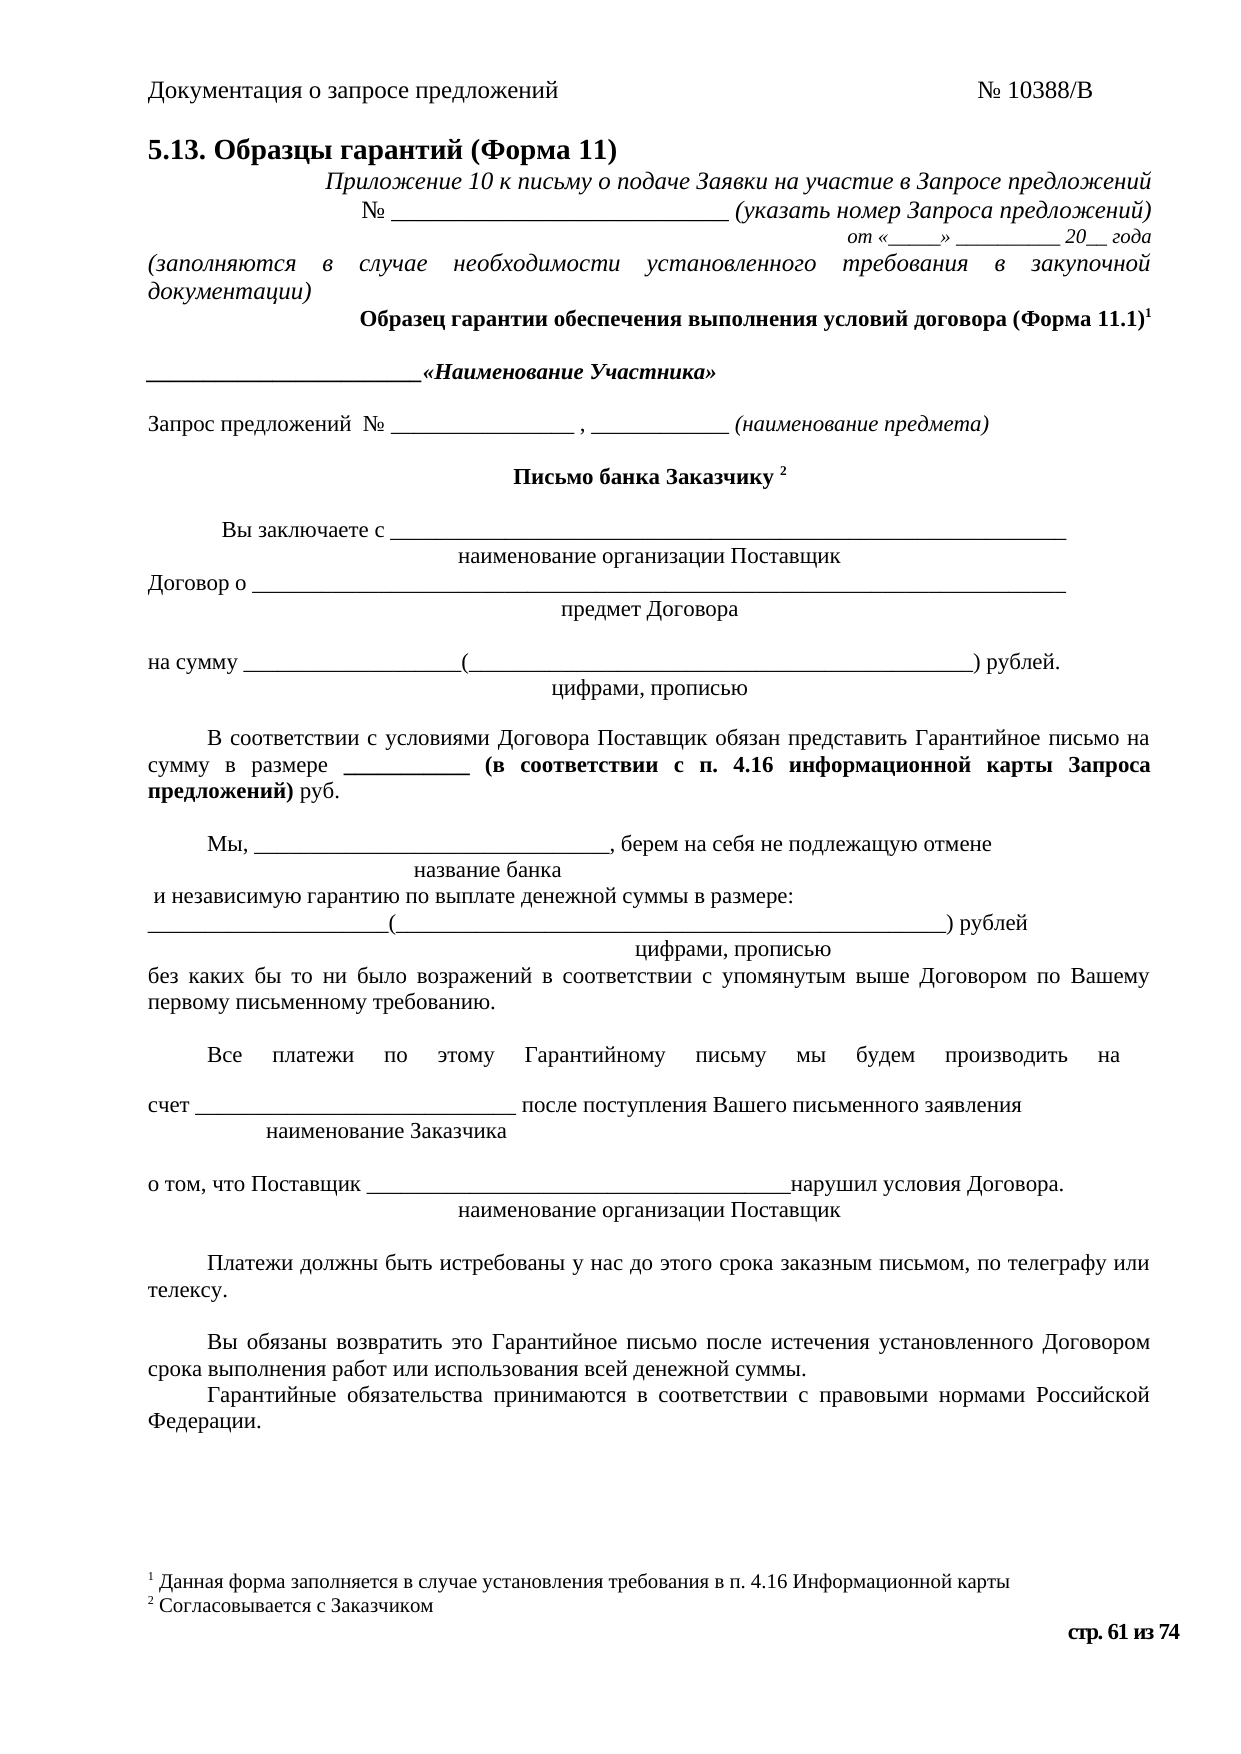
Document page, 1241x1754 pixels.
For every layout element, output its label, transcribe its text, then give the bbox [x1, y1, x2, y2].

text Вы заключаете с ___________________________________________________________ [148, 516, 1152, 542]
text счет ____________________________ после поступления Вашего письменного заявления [148, 1091, 1152, 1117]
text наименование организации Поставщик [458, 1197, 1152, 1223]
text предмет Договора [148, 595, 1152, 621]
text цифрами, прописью [635, 935, 1152, 962]
text _____________________(________________________________________________) рублей [148, 909, 1152, 935]
text Платежи должны быть истребованы у нас до этого срока заказным письмом, по телеграфу или телексу. [148, 1249, 1152, 1302]
text ________________________«Наименование Участника» [148, 358, 1152, 384]
text наименование Заказчика [266, 1117, 1152, 1144]
text (заполняются в случае необходимости установленного требования в закупочной документации) [148, 248, 1152, 305]
text без каких бы то ни было возражений в соответствии с упомянутым выше Договором по Вашему первому письменному требованию. [148, 962, 1152, 1014]
text Письмо банка Заказчику [148, 463, 1152, 489]
list 5.13. Образцы гарантий (Форма 11) [148, 132, 1152, 166]
text и независимую гарантию по выплате денежной суммы в размере: [148, 883, 1152, 909]
text от «_____» __________ 20__ года [148, 223, 1152, 248]
text название банка [413, 856, 1152, 883]
text № ___________________________ (указать номер Запроса предложений) [148, 195, 1152, 223]
text на сумму ___________________(____________________________________________) рублей. [148, 648, 1152, 674]
text Гарантийные обязательства принимаются в соответствии с правовыми нормами Российской Федерации. [148, 1381, 1152, 1434]
text Вы обязаны возвратить это Гарантийное письмо после истечения установленного Договором срока выполнения работ или использования всей денежной суммы. [148, 1328, 1152, 1381]
text наименование организации Поставщик [148, 542, 1152, 569]
text Приложение 10 к письму о подаче Заявки на участие в Запросе предложений [148, 166, 1152, 195]
text Образец гарантии обеспечения выполнения условий договора (Форма 11.1) [222, 305, 1152, 331]
text Запрос предложений № ________________ , ____________ (наименование предмета) [148, 411, 1152, 437]
text В соответствии с условиями Договора Поставщик обязан представить Гарантийное письмо на сумму в размере ___________ (в соответствии с п. 4.16 информационной карты Запроса предложений) руб. [148, 724, 1152, 803]
text Все платежи по этому Гарантийному письму мы будем производить на [148, 1041, 1152, 1091]
text Мы, _______________________________, берем на себя не подлежащую отмене [148, 830, 1152, 856]
text о том, что Поставщик _____________________________________нарушил условия Договора. [148, 1170, 1152, 1197]
text Договор о _______________________________________________________________________ [148, 569, 1152, 595]
text цифрами, прописью [148, 674, 1152, 700]
